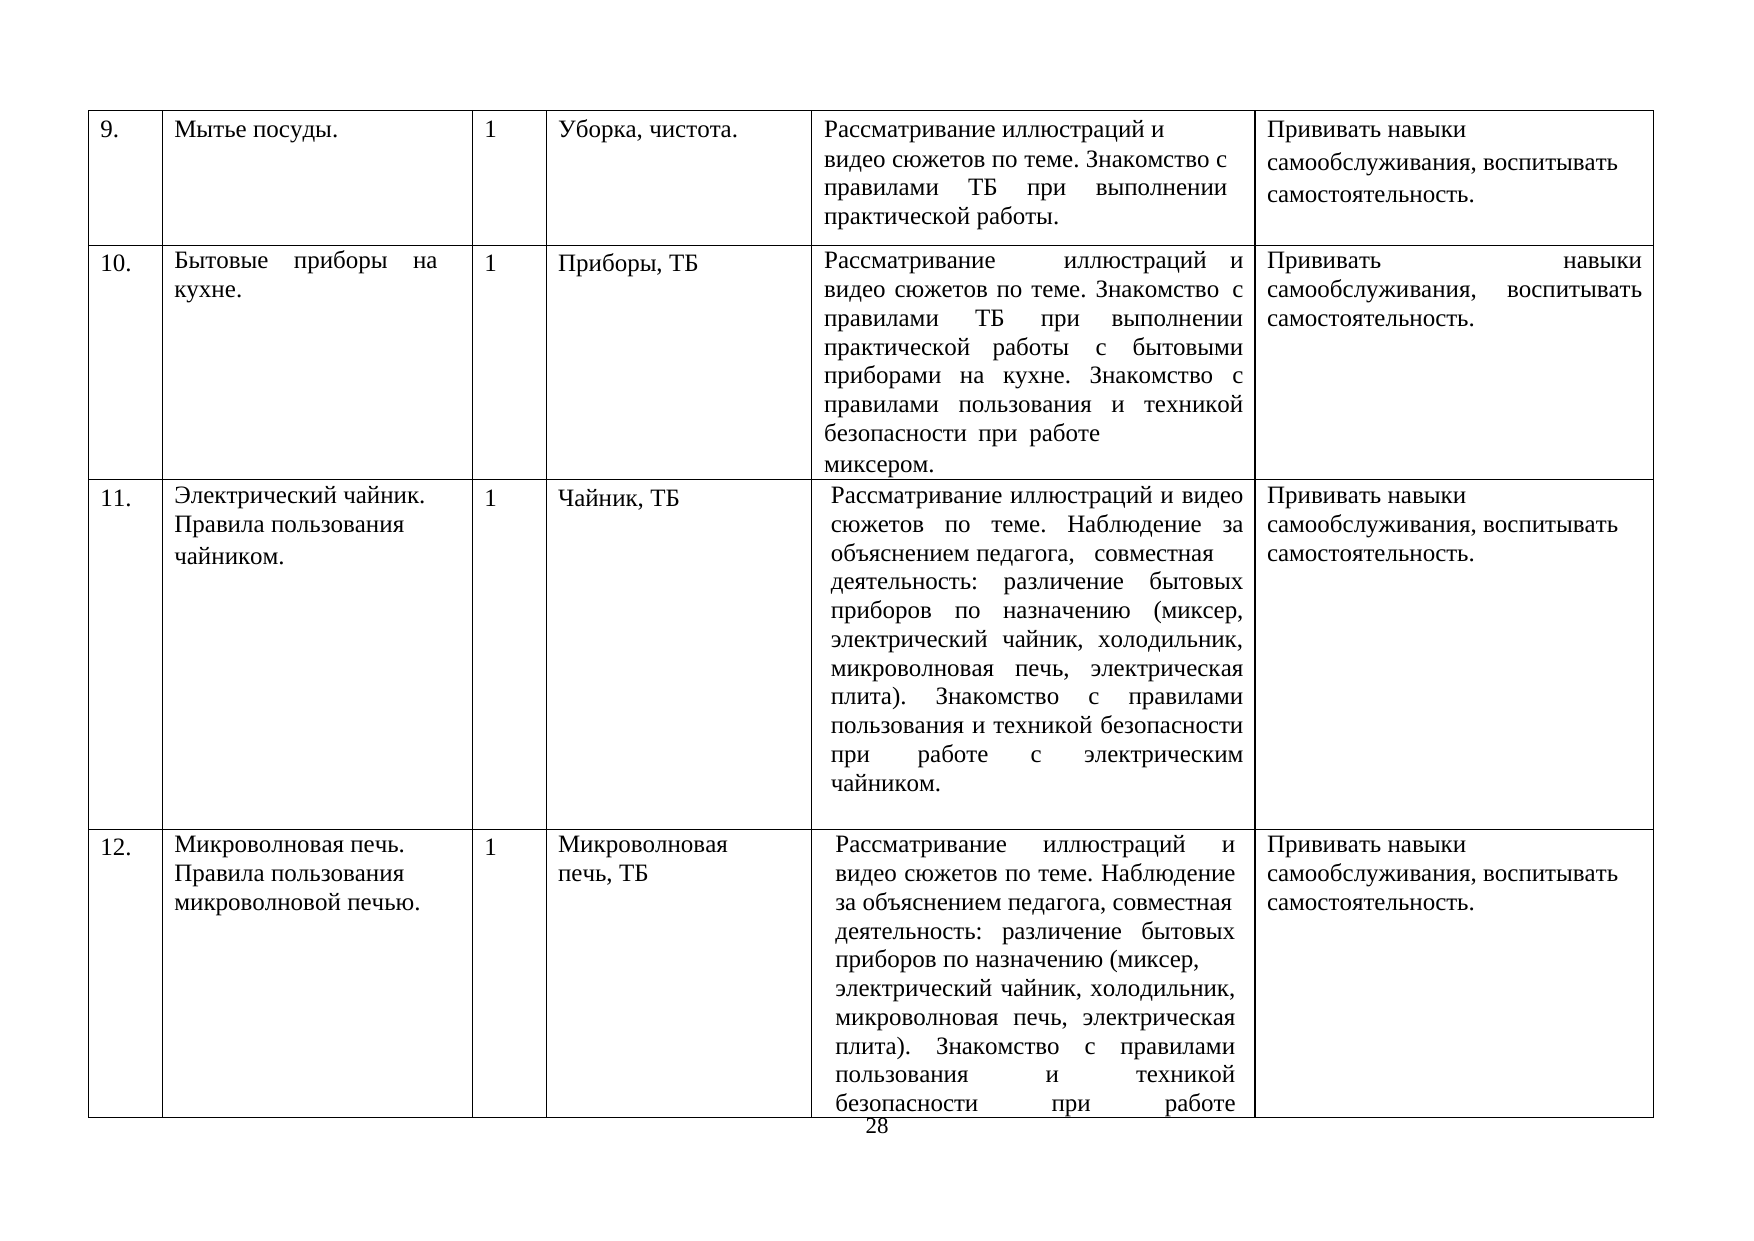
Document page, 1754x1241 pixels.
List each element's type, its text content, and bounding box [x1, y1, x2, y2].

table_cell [1256, 830, 1653, 1117]
table_cell 1 [473, 480, 546, 828]
table_cell Приборы, ТБ [547, 246, 811, 479]
table_cell Мытье посуды. [163, 111, 472, 244]
table_cell 9. [89, 111, 162, 244]
table_cell 10. [89, 246, 162, 479]
table_cell 1 [473, 111, 546, 244]
table_cell 1 [473, 246, 546, 479]
table_cell 1 [473, 830, 546, 1117]
table_cell Прививать навыки самообслуживания, воспитывать самостоятельность. [1256, 246, 1653, 479]
table_cell Бытовые приборы на кухне. [163, 246, 472, 479]
table_cell Прививать навыки самообслуживания, воспитывать самостоятельность. [1256, 111, 1653, 244]
table_cell 12. [89, 830, 162, 1117]
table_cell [812, 830, 1254, 1117]
table_cell 11. [89, 480, 162, 828]
table_cell Прививать навыки самообслуживания, воспитывать самостоятельность. [1256, 480, 1653, 828]
table_cell Рассматривание иллюстраций и видео сюжетов по теме. Знакомство с правилами ТБ при выполнении практической работы. [812, 111, 1254, 244]
table_cell Электрический чайник. Правила пользования чайником. [163, 480, 472, 828]
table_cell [163, 830, 472, 1117]
table_cell Уборка, чистота. [547, 111, 811, 244]
table_cell Чайник, ТБ [547, 480, 811, 828]
table_cell Рассматривание иллюстраций и видео сюжетов по теме. Наблюдение за объяснением педагога, совместная деятельность: различение бытовых приборов по назначению (миксер, электрический чайник, холодильник, микроволновая печь, электрическая плита). Знакомство с правилами пользования и техникой безопасности при работе с электрическим чайником. [812, 480, 1254, 828]
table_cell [547, 830, 811, 1117]
table_cell Рассматривание иллюстраций и видео сюжетов по теме. Знакомство с правилами ТБ при выполнении практической работы с бытовыми приборами на кухне. Знакомство с правилами пользования и техникой безопасности при работе миксером. [812, 246, 1254, 479]
